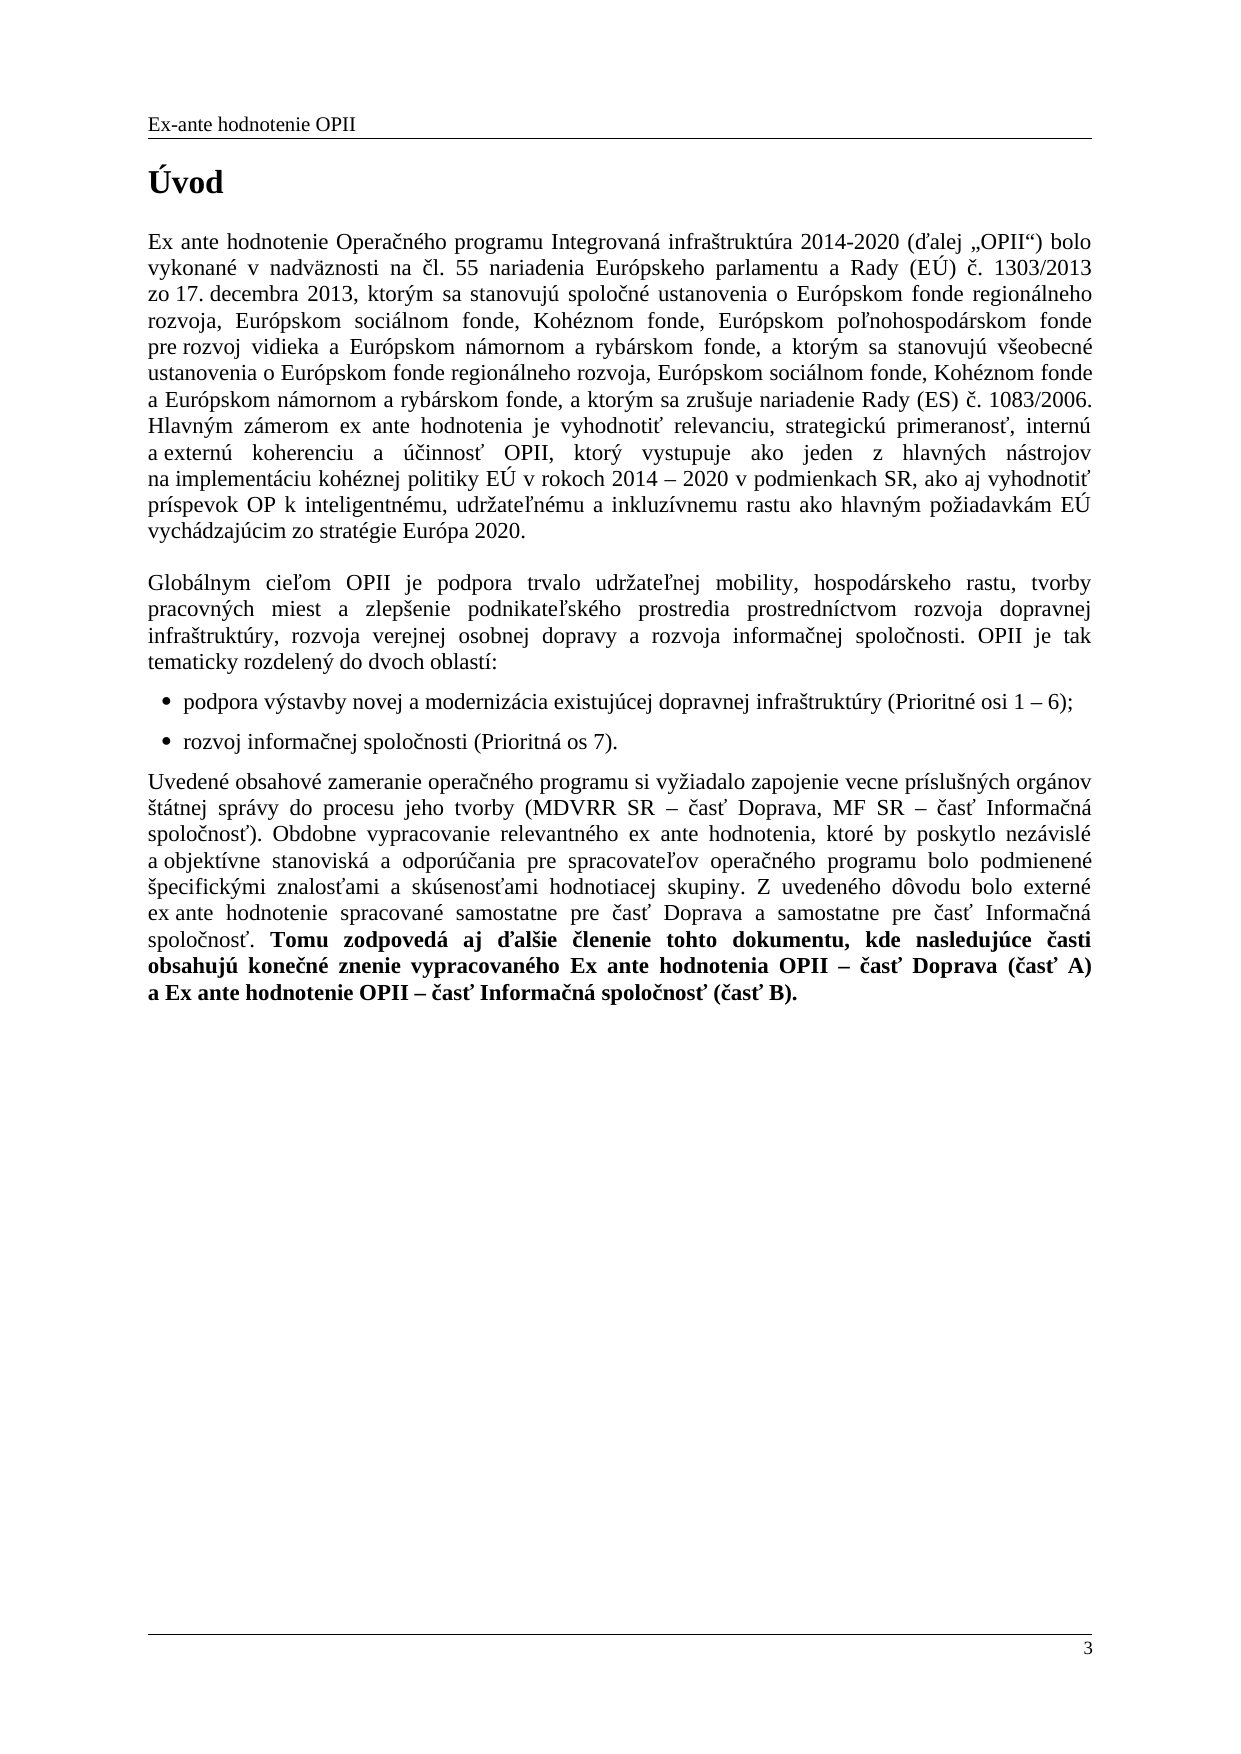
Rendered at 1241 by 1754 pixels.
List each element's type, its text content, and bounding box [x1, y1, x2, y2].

text Globálnym cieľom OPII je podpora trvalo udržateľnej mobility, hospodárskeho rastu, tvorby pracovných miest a zlepšenie podnikateľského prostredia prostredníctvom rozvoja dopravnej infraštruktúry, rozvoja verejnej osobnej dopravy a rozvoja informačnej spoločnosti. OPII je tak tematicky rozdelený do dvoch oblastí: [148, 569, 1092, 674]
text Uvedené obsahové zameranie operačného programu si vyžiadalo zapojenie vecne príslušných orgánov štátnej správy do procesu jeho tvorby (MDVRR SR – časť Doprava, MF SR – časť Informačná spoločnosť). Obdobne vypracovanie relevantného ex ante hodnotenia, ktoré by poskytlo nezávislé a objektívne stanoviská a odporúčania pre spracovateľov operačného programu bolo podmienené špecifickými znalosťami a skúsenosťami hodnotiacej skupiny. Z uvedeného dôvodu bolo externé ex ante hodnotenie spracované samostatne pre časť Doprava a samostatne pre časť Informačná spoločnosť. Tomu zodpovedá aj ďalšie členenie tohto dokumentu, kde nasledujúce časti obsahujú konečné znenie vypracovaného Ex ante hodnotenia OPII – časť Doprava (časť A) a Ex ante hodnotenie OPII – časť Informačná spoločnosť (časť B). [148, 768, 1092, 1005]
text Úvod [148, 162, 1092, 201]
text Ex ante hodnotenie Operačného programu Integrovaná infraštruktúra 2014-2020 (ďalej „OPII“) bolo vykonané v nadväznosti na čl. 55 nariadenia Európskeho parlamentu a Rady (EÚ) č. 1303/2013 zo 17. decembra 2013, ktorým sa stanovujú spoločné ustanovenia o Európskom fonde regionálneho rozvoja, Európskom sociálnom fonde, Kohéznom fonde, Európskom poľnohospodárskom fonde pre rozvoj vidieka a Európskom námornom a rybárskom fonde, a ktorým sa stanovujú všeobecné ustanovenia o Európskom fonde regionálneho rozvoja, Európskom sociálnom fonde, Kohéznom fonde a Európskom námornom a rybárskom fonde, a ktorým sa zrušuje nariadenie Rady (ES) č. 1083/2006. Hlavným zámerom ex ante hodnotenia je vyhodnotiť relevanciu, strategickú primeranosť, internú a externú koherenciu a účinnosť OPII, ktorý vystupuje ako jeden z hlavných nástrojov na implementáciu kohéznej politiky EÚ v rokoch 2014 – 2020 v podmienkach SR, ako aj vyhodnotiť príspevok OP k inteligentnému, udržateľnému a inkluzívnemu rastu ako hlavným požiadavkám EÚ vychádzajúcim zo stratégie Európa 2020. [148, 228, 1092, 544]
list rozvoj informačnej spoločnosti (Prioritná os 7). [162, 728, 1092, 754]
list podpora výstavby novej a modernizácia existujúcej dopravnej infraštruktúry (Prioritné osi 1 – 6); [162, 688, 1092, 714]
